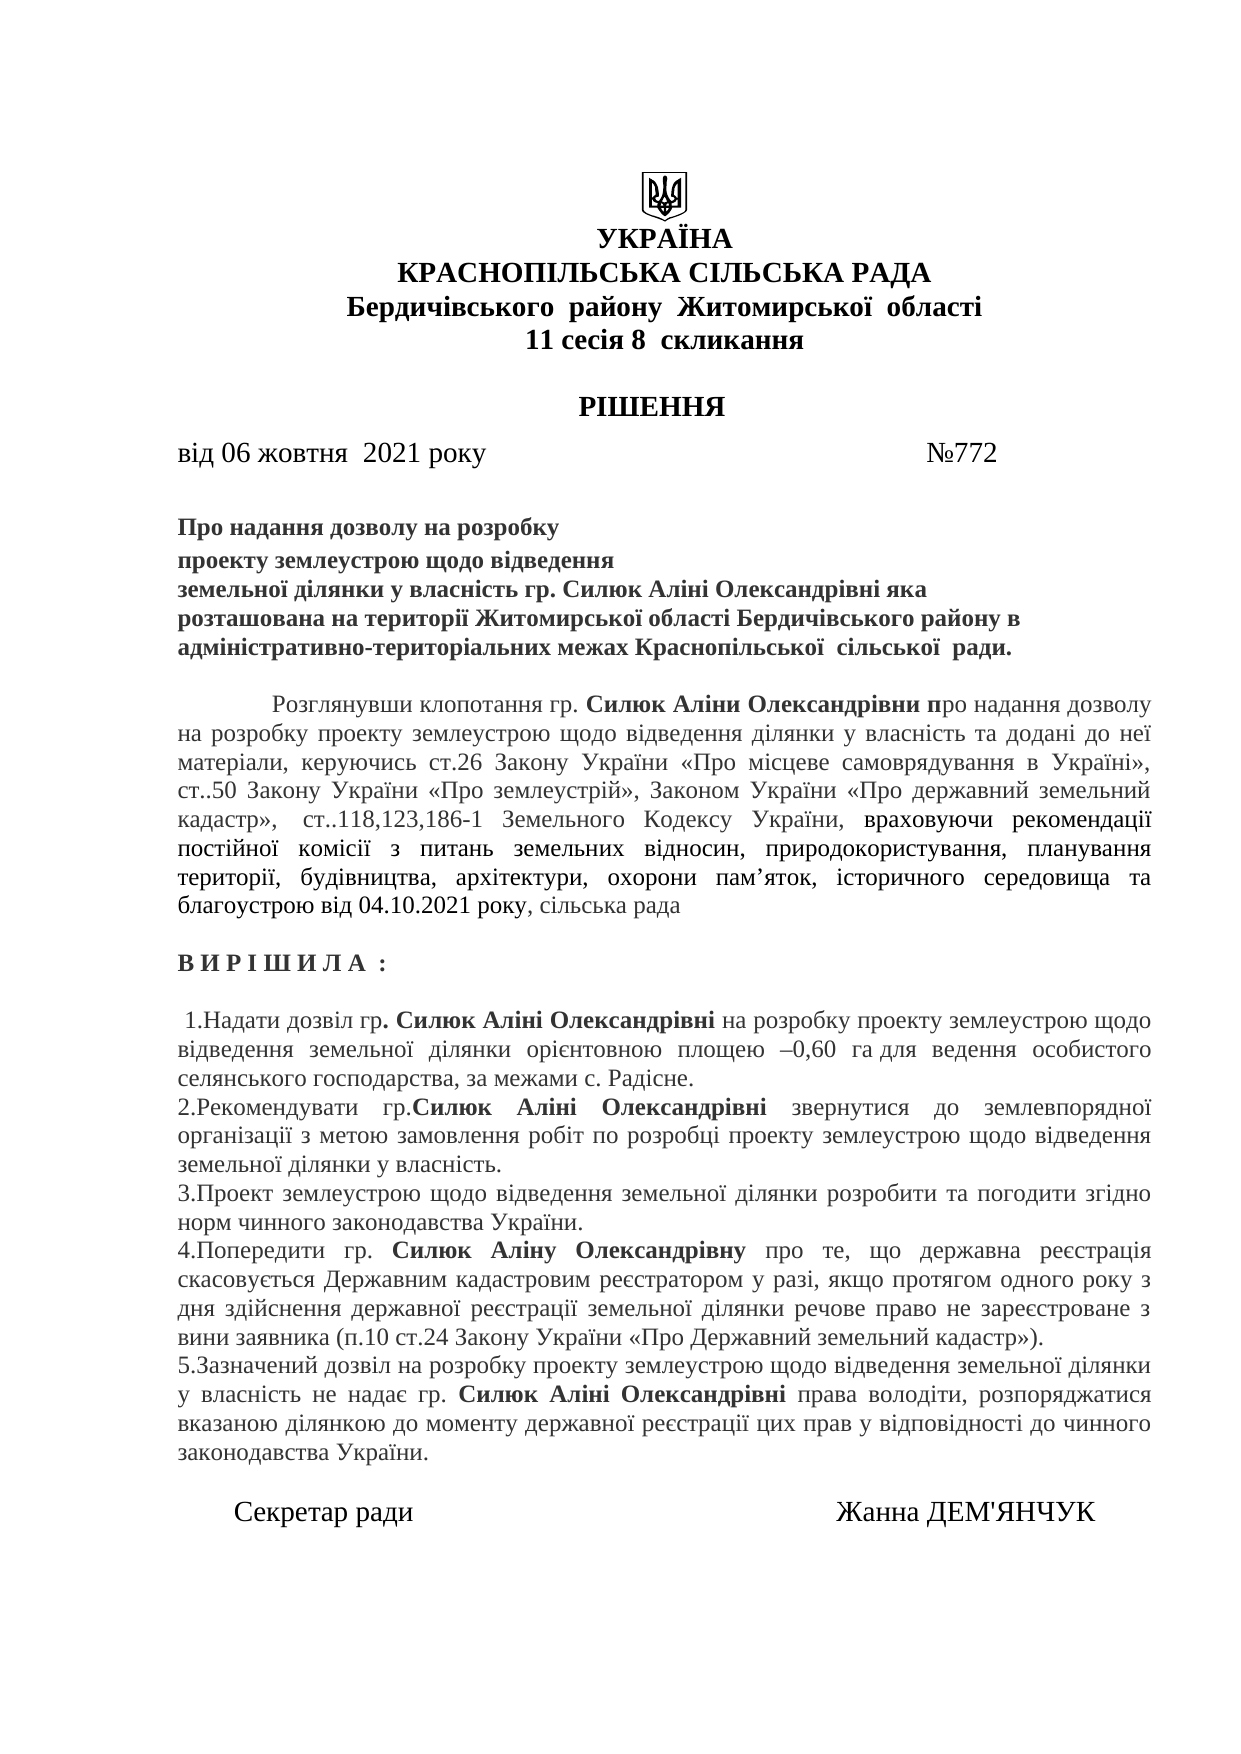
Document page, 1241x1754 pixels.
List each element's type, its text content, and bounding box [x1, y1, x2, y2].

text Секретар ради Жанна ДЕМ'ЯНЧУК [177, 1494, 1152, 1528]
text 2.Рекомендувати гр.Силюк Аліні Олександрівні звернутися до землевпорядної організації з метою замовлення робіт по розробці проекту землеустрою щодо відведення земельної ділянки у власність. [177, 1092, 1152, 1178]
text 4.Попередити гр. Силюк Аліну Олександрівну про те, що державна реєстрація скасовується Державним кадастровим реєстратором у разі, якщо протягом одного року з дня здійснення державної реєстрації земельної ділянки речове право не зареєстроване з вини заявника (п.10 ст.24 Закону України «Про Державний земельний кадастр»). [177, 1235, 1152, 1350]
text 3.Проект землеустрою щодо відведення земельної ділянки розробити та погодити згідно норм чинного законодавства України. [177, 1178, 1152, 1235]
text Бердичівського району Житомирської області [177, 289, 1152, 322]
text Розглянувши клопотання гр. Силюк Аліни Олександрівни про надання дозволу на розробку проекту землеустрою щодо відведення ділянки у власність та додані до неї матеріали, керуючись ст.26 Закону України «Про місцеве самоврядування в Україні», ст..50 Закону України «Про землеустрій», Законом України «Про державний земельний кадастр», ст..118,123,186-1 Земельного Кодексу України, враховуючи рекомендації постійної комісії з питань земельних відносин, природокористування, планування території, будівництва, архітектури, охорони пам’яток, історичного середовища та благоустрою від 04.10.2021 року, сільська рада [177, 689, 1152, 919]
text В И Р І Ш И Л А : [177, 948, 1152, 977]
text РІШЕННЯ [177, 389, 1152, 423]
text земельної ділянки у власність гр. Силюк Аліні Олександрівні яка розташована на території Житомирської області Бердичівського району в адміністративно-територіальних межах Краснопільської сільської ради. [177, 574, 1040, 660]
text УКРАЇНА [177, 222, 1152, 255]
text Про надання дозволу на розробку [177, 512, 1152, 541]
text проекту землеустрою щодо відведення [177, 545, 1040, 574]
text 5.Зазначений дозвіл на розробку проекту землеустрою щодо відведення земельної ділянки у власність не надає гр. Силюк Аліні Олександрівні права володіти, розпоряджатися вказаною ділянкою до моменту державної реєстрації цих прав у відповідності до чинного законодавства України. [177, 1350, 1152, 1465]
text КРАСНОПІЛЬСЬКА СІЛЬСЬКА РАДА [177, 255, 1152, 289]
text від 06 жовтня 2021 року №772 [177, 435, 1152, 469]
text 11 сесія 8 скликання [177, 322, 1152, 356]
text 1.Надати дозвіл гр. Силюк Аліні Олександрівні на розробку проекту землеустрою щодо відведення земельної ділянки орієнтовною площею –0,60 га для ведення особистого селянського господарства, за межами с. Радісне. [177, 1005, 1152, 1092]
